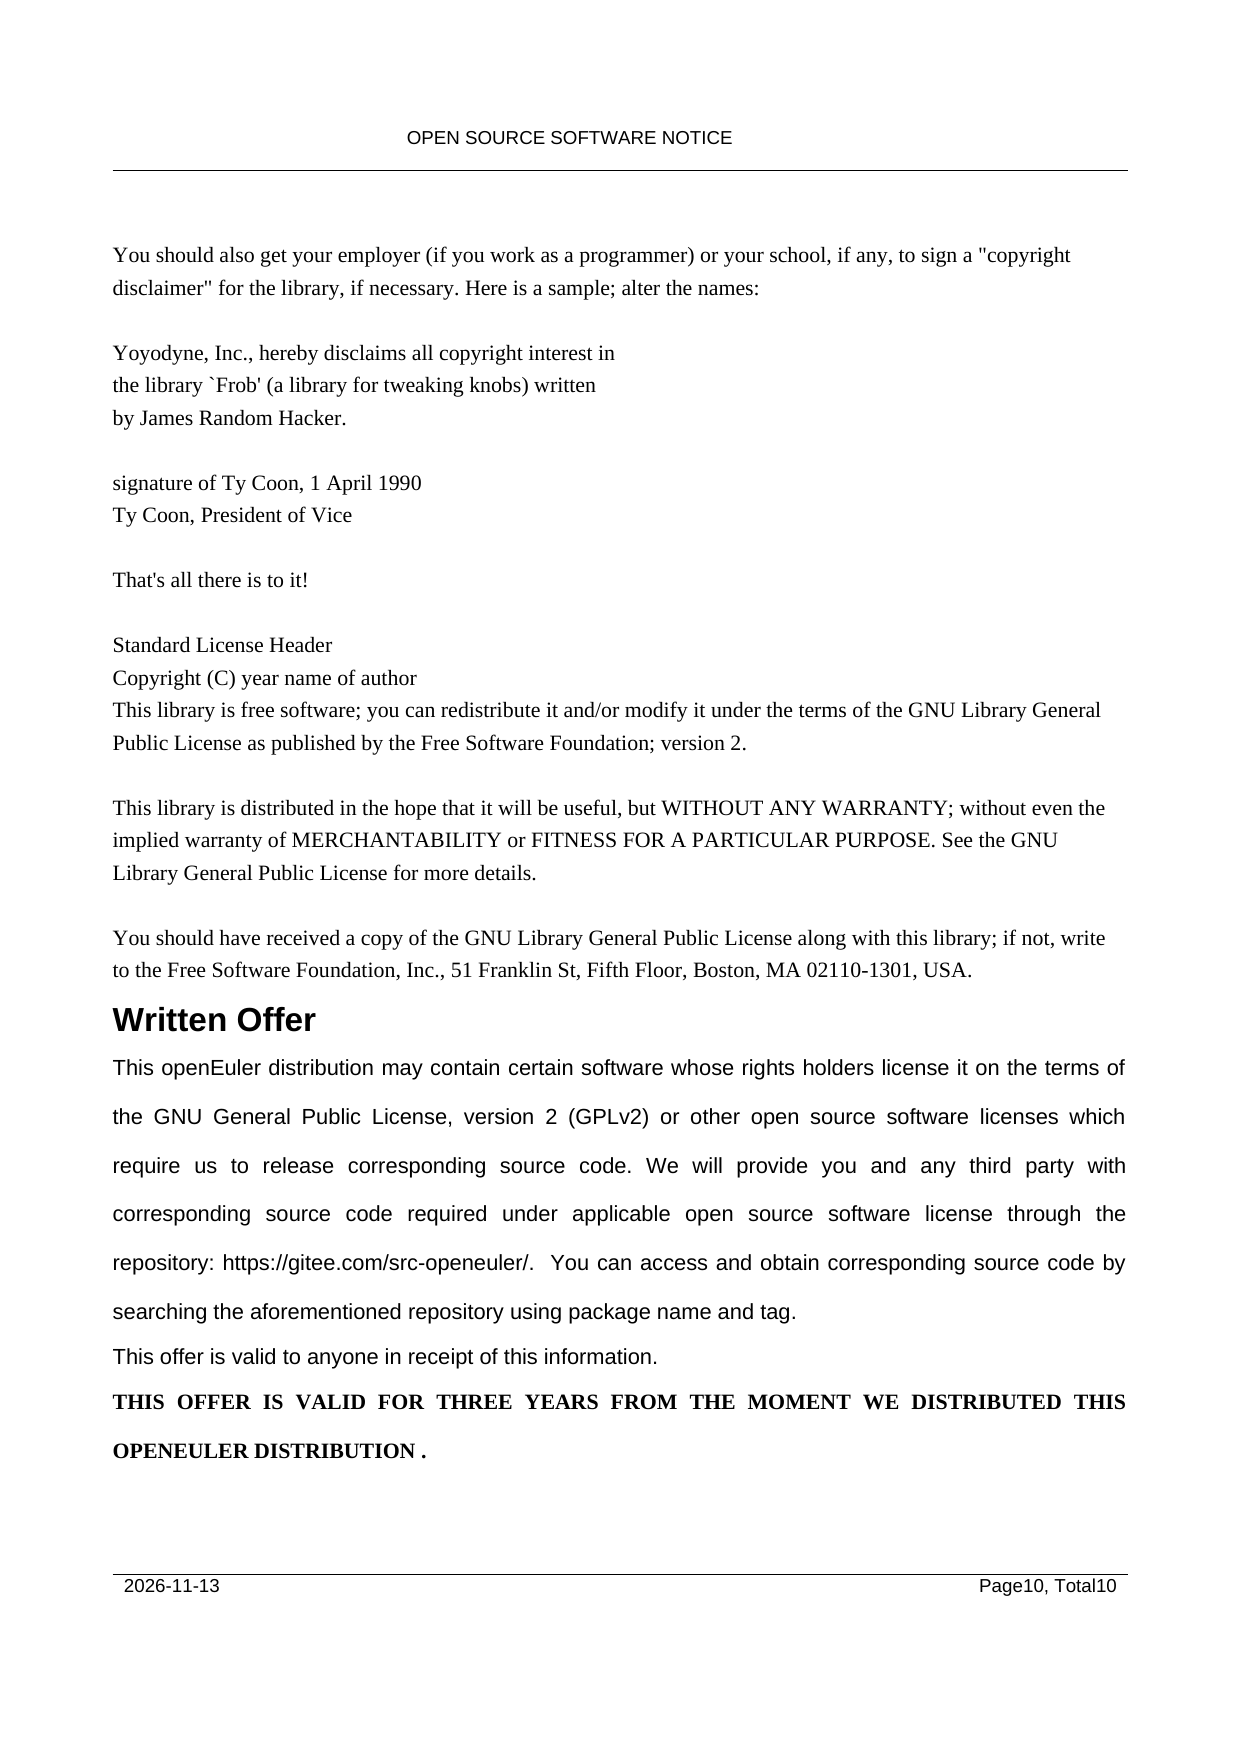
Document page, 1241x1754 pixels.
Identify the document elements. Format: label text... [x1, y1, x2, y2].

text This offer is valid to anyone in receipt of this information. [112, 1340, 1128, 1373]
text This openEuler distribution may contain certain software whose rights holders license it on the terms of the GNU General Public License, version 2 (GPLv2) or other open source software licenses which require us to release corresponding source code. We will provide you and any third party with corresponding source code required under applicable open source software license through the repository: https://gitee.com/src-openeuler/. You can access and obtain corresponding source code by searching the aforementioned repository using package name and tag. [112, 1051, 1128, 1328]
text Written Offer [112, 986, 1128, 1051]
text THIS OFFER IS VALID FOR THREE YEARS FROM THE MOMENT WE DISTRIBUTED THIS OPENEULER DISTRIBUTION . [112, 1385, 1128, 1467]
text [112, 206, 1128, 986]
